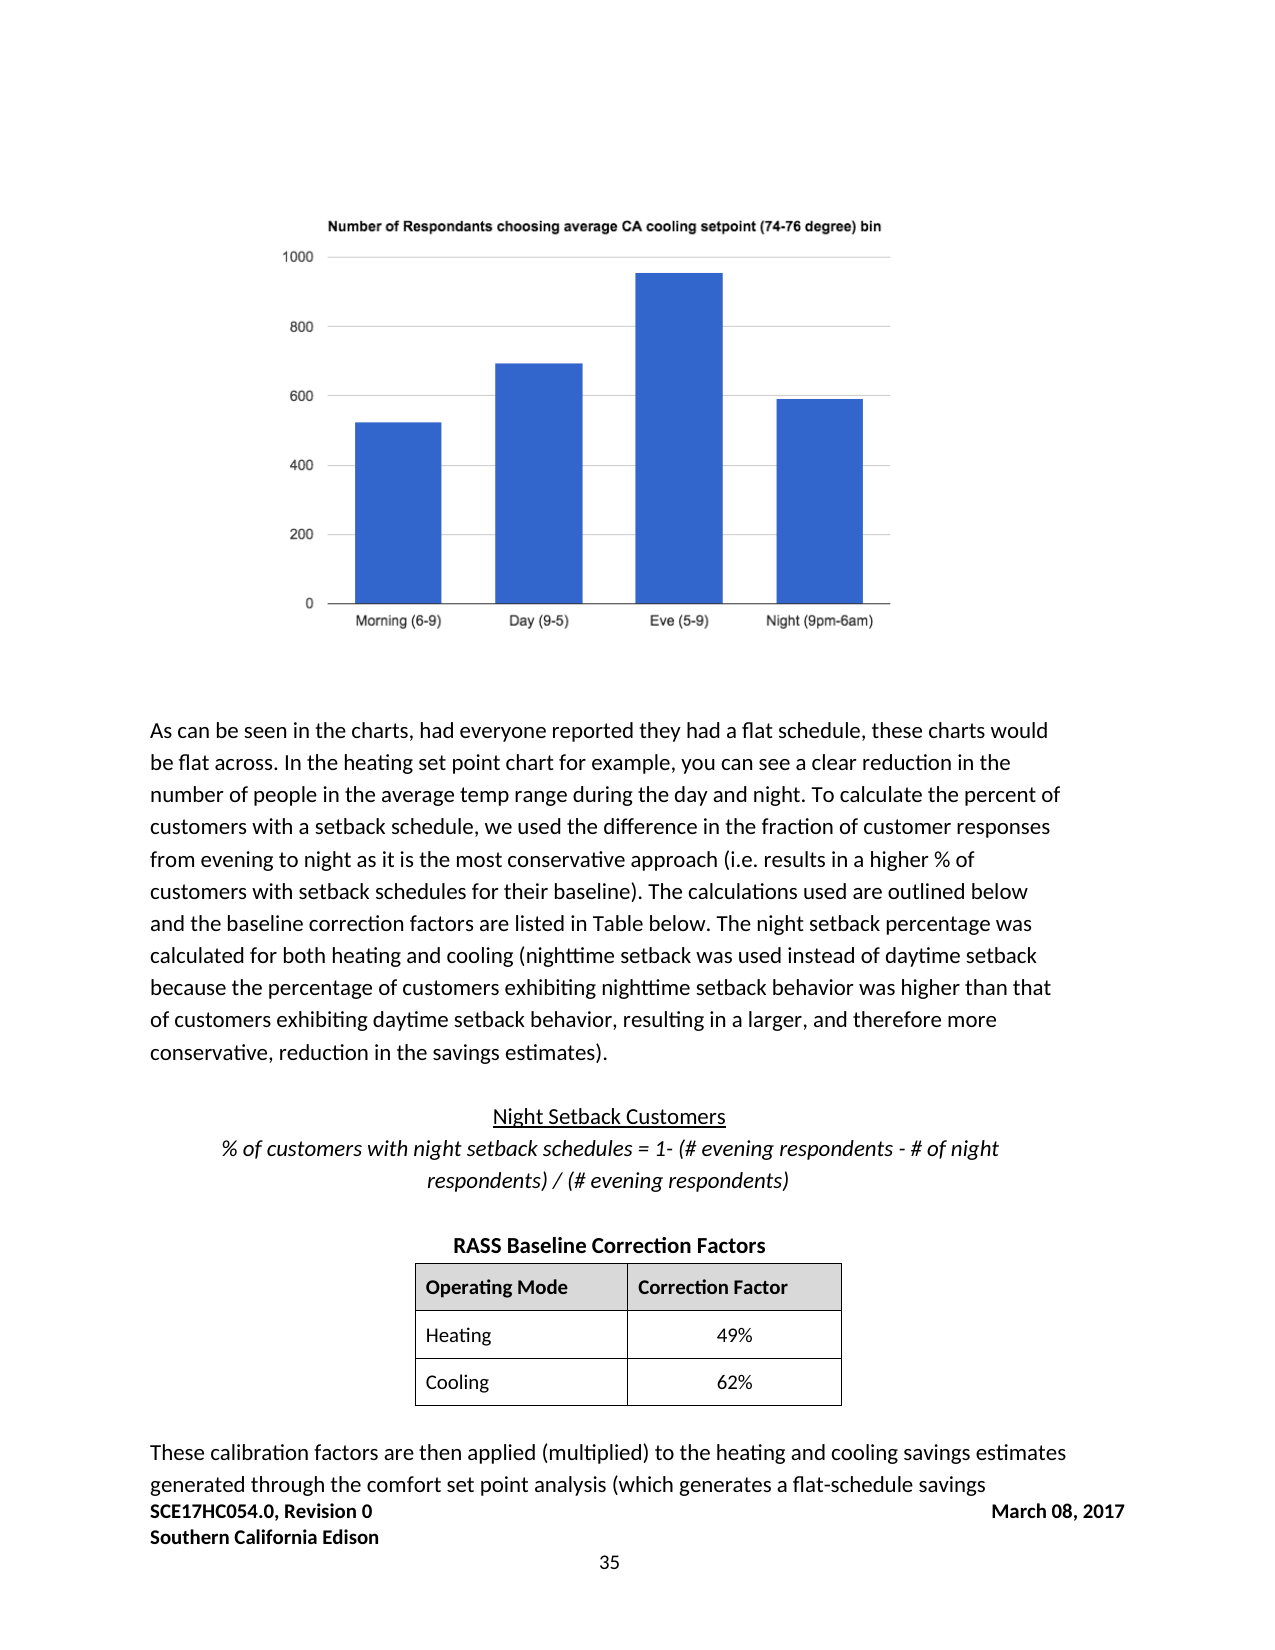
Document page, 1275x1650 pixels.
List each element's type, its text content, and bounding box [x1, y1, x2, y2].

table_header Operating Mode [416, 1264, 627, 1310]
table_cell Cooling [416, 1359, 627, 1405]
text % of customers with night setback schedules = 1- (# evening respondents - # of night respondents) / (# evening respondents) [150, 1134, 1069, 1194]
text RASS Baseline Correction Factors [150, 1231, 1069, 1259]
text Night Setback Customers [150, 1102, 1069, 1130]
picture [155, 150, 1064, 712]
table_cell 49% [628, 1311, 841, 1358]
table_header Correction Factor [628, 1264, 841, 1310]
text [150, 1438, 1069, 1498]
table_cell Heating [416, 1311, 627, 1358]
text As can be seen in the charts, had everyone reported they had a flat schedule, these charts would be flat across. In the heating set point chart for example, you can see a clear reduction in the number of people in the average temp range during the day and night. To calculate the percent of customers with a setback schedule, we used the difference in the fraction of customer responses from evening to night as it is the most conservative approach (i.e. results in a higher % of customers with setback schedules for their baseline). The calculations used are outlined below and the baseline correction factors are listed in Table below. The night setback percentage was calculated for both heating and cooling (nighttime setback was used instead of daytime setback because the percentage of customers exhibiting nighttime setback behavior was higher than that of customers exhibiting daytime setback behavior, resulting in a larger, and therefore more conservative, reduction in the savings estimates). [150, 716, 1069, 1066]
table_cell 62% [628, 1359, 841, 1405]
